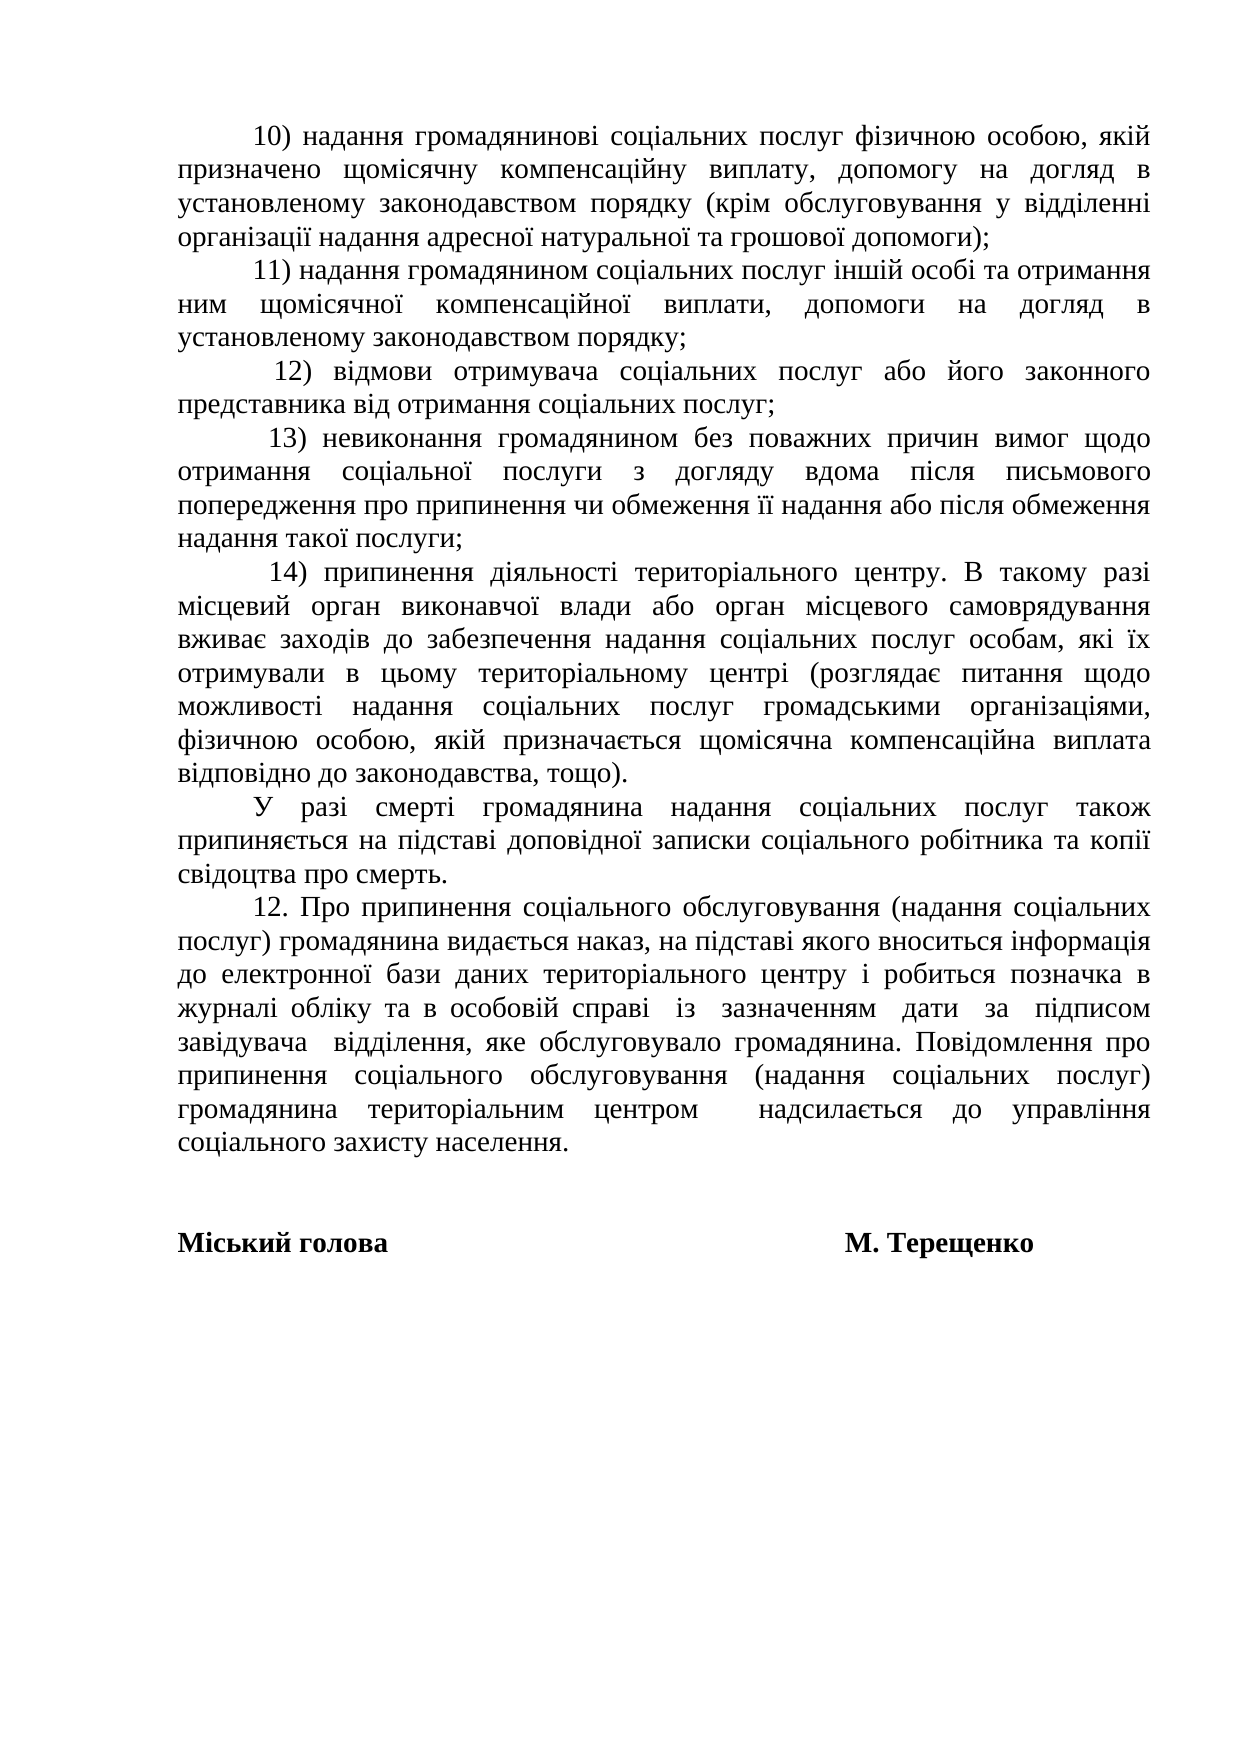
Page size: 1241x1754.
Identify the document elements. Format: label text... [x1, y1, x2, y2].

text 14) припинення діяльності територіального центру. В такому разі місцевий орган виконавчої влади або орган місцевого самоврядування вживає заходів до забезпечення надання соціальних послуг особам, які їх отримували в цьому територіальному центрі (розглядає питання щодо можливості надання соціальних послуг громадськими організаціями, фізичною особою, якій призначається щомісячна компенсаційна виплата відповідно до законодавства, тощо). [177, 554, 1152, 789]
text 12. Про припинення соціального обслуговування (надання соціальних послуг) громадянина видається наказ, на підставі якого вноситься інформація до електронної бази даних територіального центру і робиться позначка в журналі обліку та в особовій справі із зазначенням дати за підписом завідувача відділення, яке обслуговувало громадянина. Повідомлення про припинення соціального обслуговування (надання соціальних послуг) громадянина територіальним центром надсилається до управління соціального захисту населення. [177, 889, 1152, 1158]
text 12) відмови отримувача соціальних послуг або його законного представника від отримання соціальних послуг; [177, 353, 1152, 420]
text 11) надання громадянином соціальних послуг іншій особі та отримання ним щомісячної компенсаційної виплати, допомоги на догляд в установленому законодавством порядку; [177, 252, 1152, 353]
text У разі смерті громадянина надання соціальних послуг також припиняється на підставі доповідної записки соціального робітника та копії свідоцтва про смерть. [177, 789, 1152, 889]
text 13) невиконання громадянином без поважних причин вимог щодо отримання соціальної послуги з догляду вдома після письмового попередження про припинення чи обмеження її надання або після обмеження надання такої послуги; [177, 420, 1152, 554]
text Міський голова М. Терещенко [177, 1225, 1152, 1258]
text 10) надання громадянинові соціальних послуг фізичною особою, якій призначено щомісячну компенсаційну виплату, допомогу на догляд в установленому законодавством порядку (крім обслуговування у відділенні організації надання адресної натуральної та грошової допомоги); [177, 118, 1152, 252]
